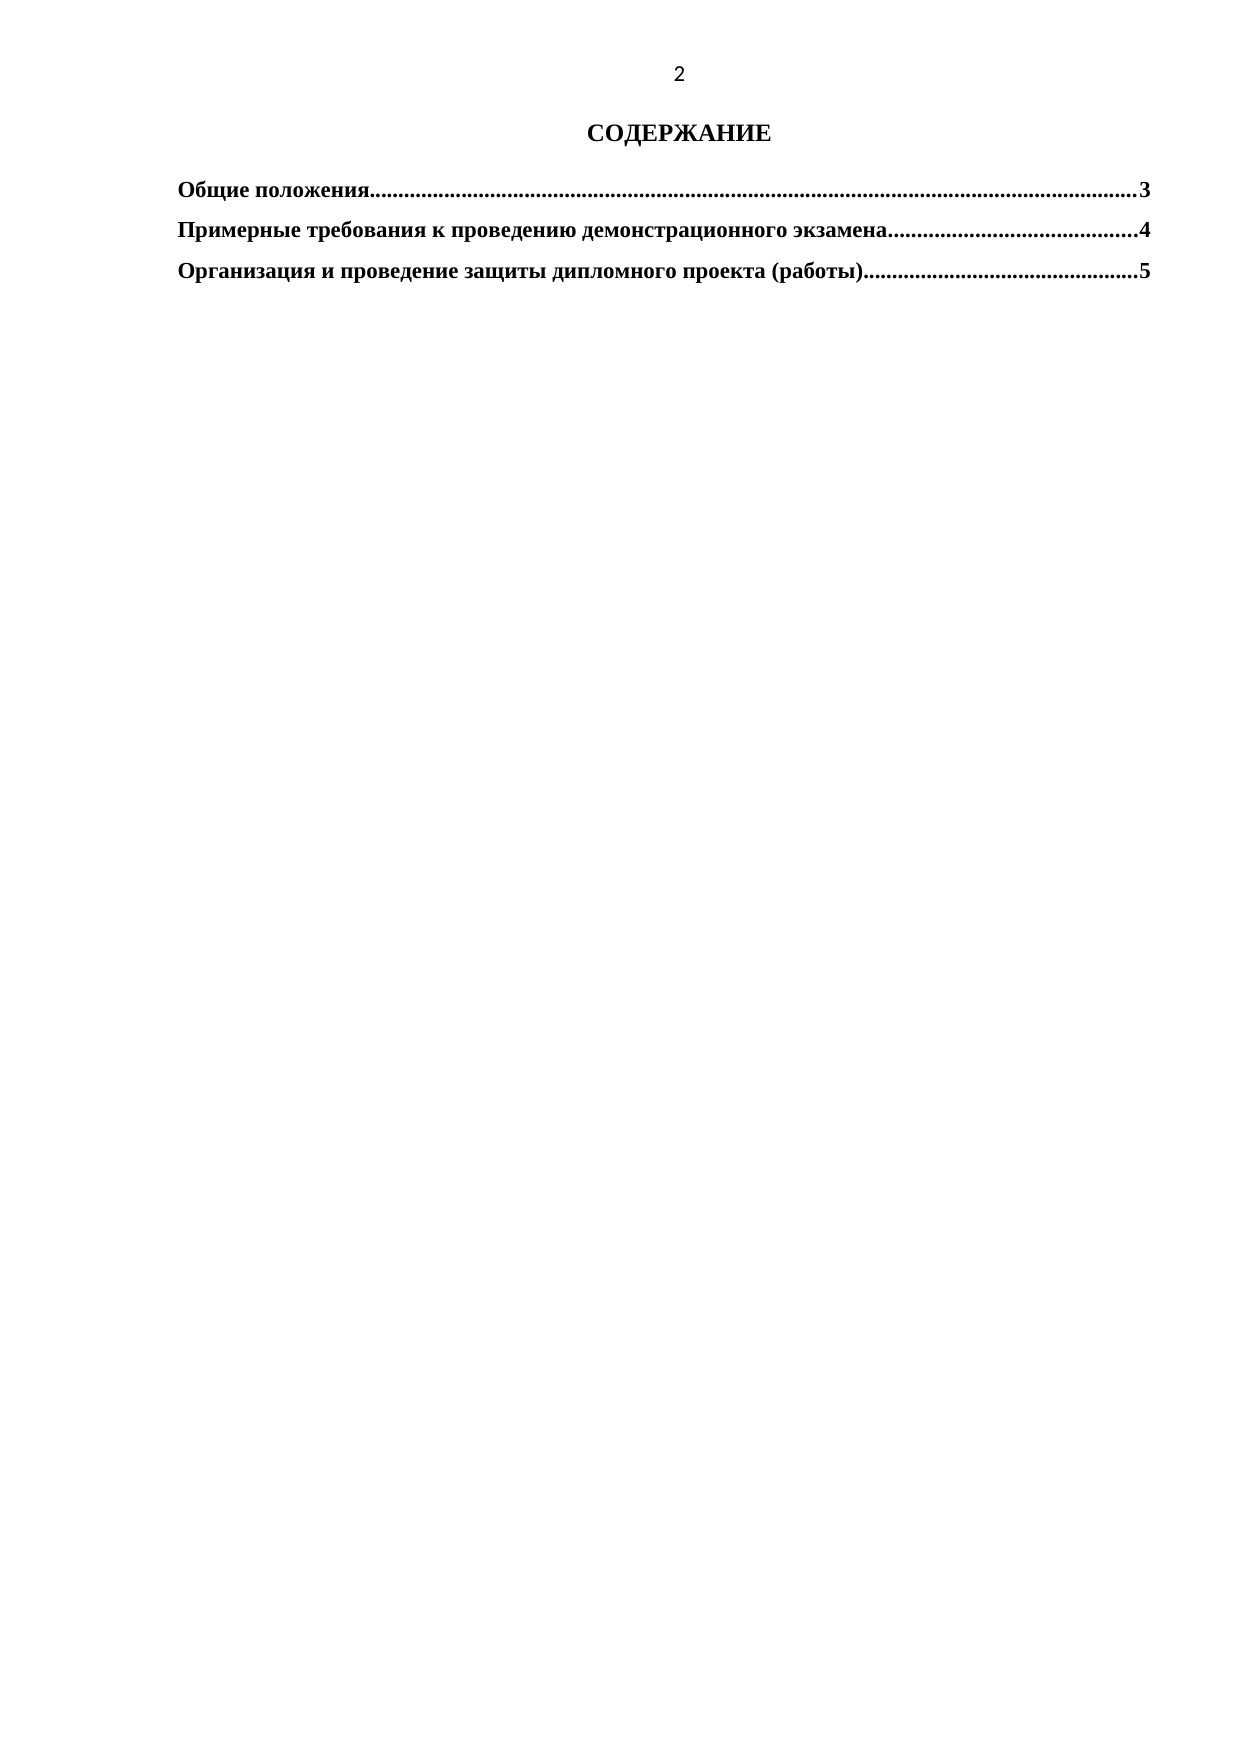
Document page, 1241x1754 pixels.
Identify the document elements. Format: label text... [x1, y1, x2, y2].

text СОДЕРЖАНИЕ [177, 118, 1181, 147]
text Организация и проведение защиты дипломного проекта (работы) 5 [177, 257, 1181, 283]
text Общие положения 3 [177, 176, 1181, 202]
text Примерные требования к проведению демонстрационного экзамена 4 [177, 216, 1181, 243]
